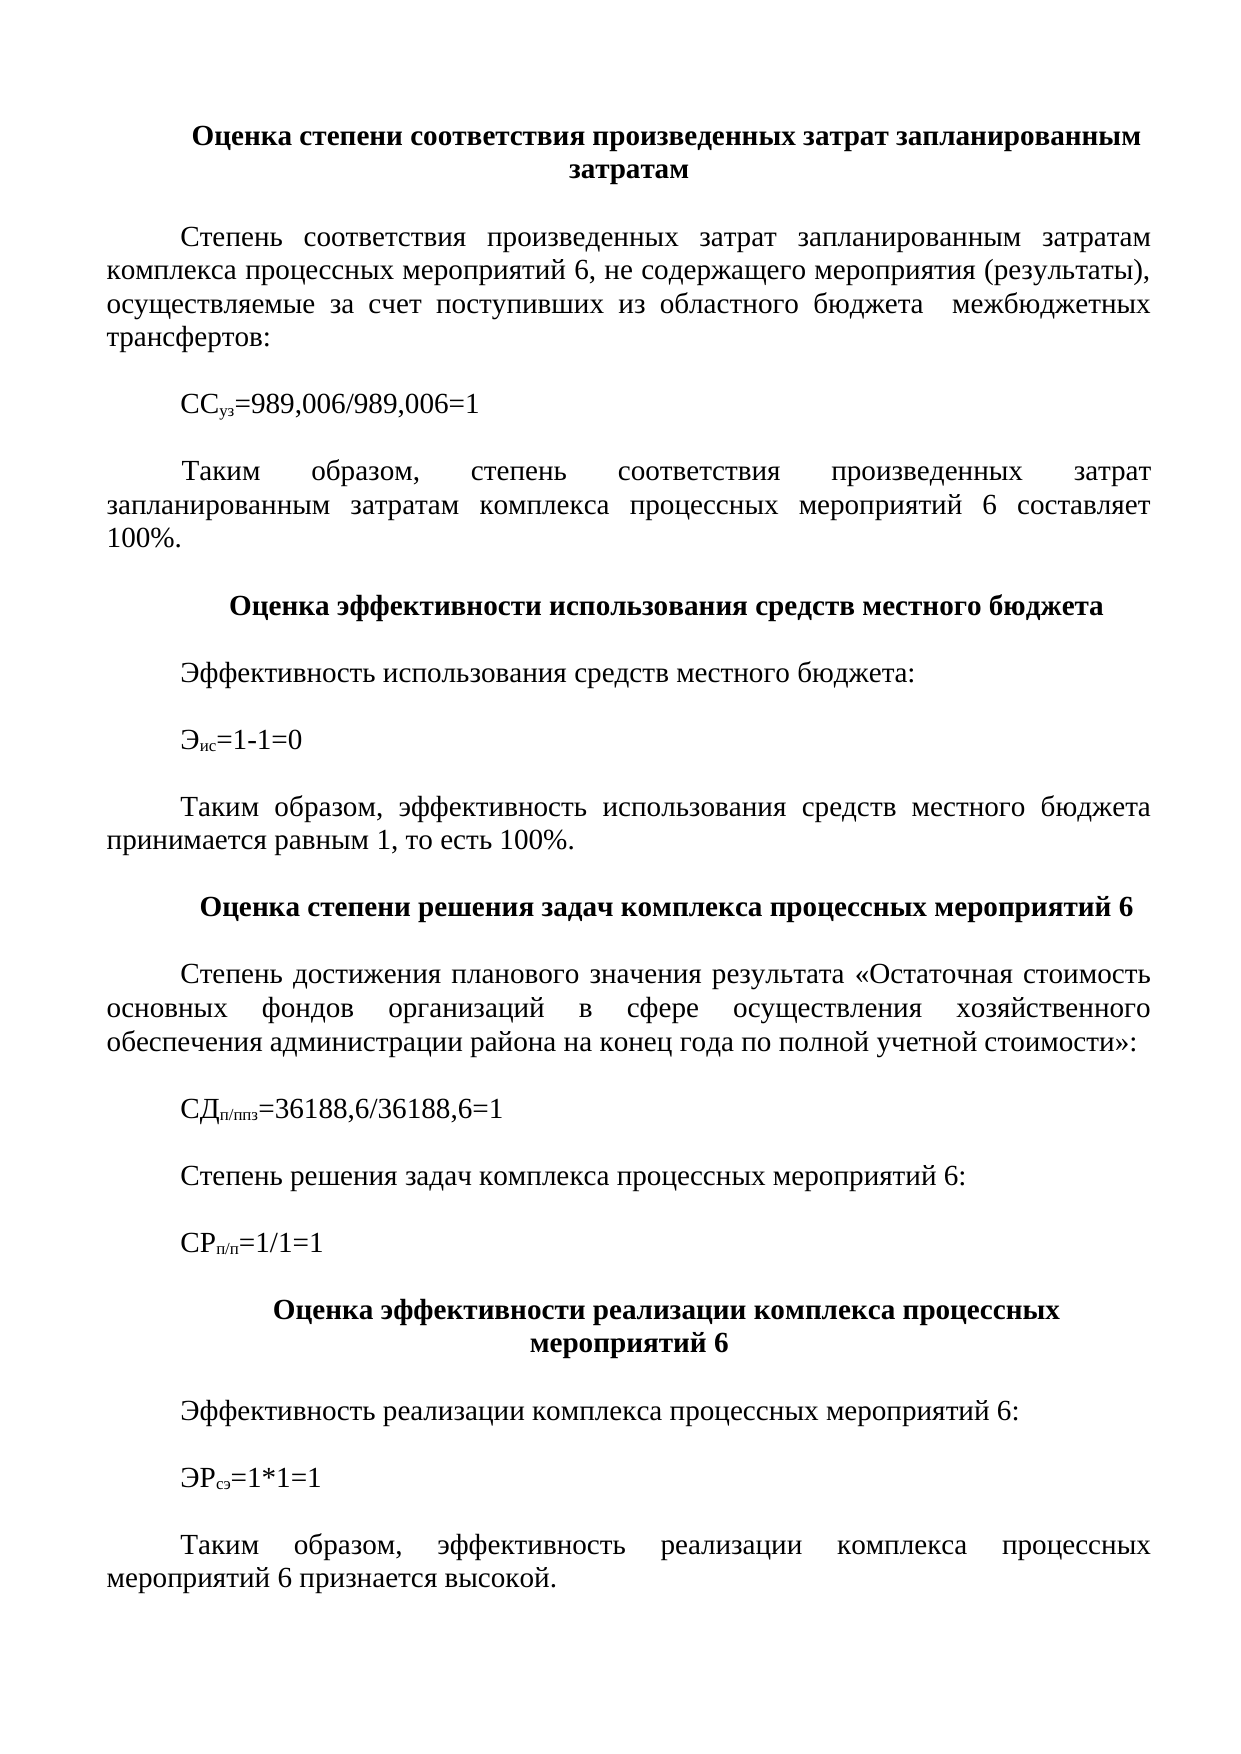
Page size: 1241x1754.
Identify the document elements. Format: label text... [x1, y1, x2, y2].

text Степень решения задач комплекса процессных мероприятий 6: [106, 1158, 1152, 1191]
text Оценка эффективности использования средств местного бюджета [106, 588, 1152, 621]
text ССуз=989,006/989,006=1 [106, 386, 1152, 420]
text СДп/ппз=36188,6/36188,6=1 [106, 1091, 1152, 1124]
text Оценка степени решения задач комплекса процессных мероприятий 6 [106, 889, 1152, 923]
text Степень соответствия произведенных затрат запланированным затратам комплекса процессных мероприятий 6, не содержащего мероприятия (результаты), осуществляемые за счет поступивших из областного бюджета межбюджетных трансфертов: [106, 219, 1152, 353]
text Оценка эффективности реализации комплекса процессных мероприятий 6 [106, 1292, 1152, 1359]
text Таким образом, эффективность реализации комплекса процессных мероприятий 6 признается высокой. [106, 1527, 1152, 1594]
text Оценка степени соответствия произведенных затрат запланированным затратам [106, 118, 1152, 185]
text Таким образом, эффективность использования средств местного бюджета принимается равным 1, то есть 100%. [106, 789, 1152, 856]
text Эффективность реализации комплекса процессных мероприятий 6: [106, 1393, 1152, 1426]
text Эис=1-1=0 [106, 722, 1152, 755]
text СРп/п=1/1=1 [106, 1225, 1152, 1258]
text Таким образом, степень соответствия произведенных затрат запланированным затратам комплекса процессных мероприятий 6 составляет 100%. [106, 453, 1152, 554]
text ЭРсэ=1*1=1 [106, 1460, 1152, 1493]
text Эффективность использования средств местного бюджета: [106, 655, 1152, 688]
text Степень достижения планового значения результата «Остаточная стоимость основных фондов организаций в сфере осуществления хозяйственного обеспечения администрации района на конец года по полной учетной стоимости»: [106, 957, 1152, 1057]
